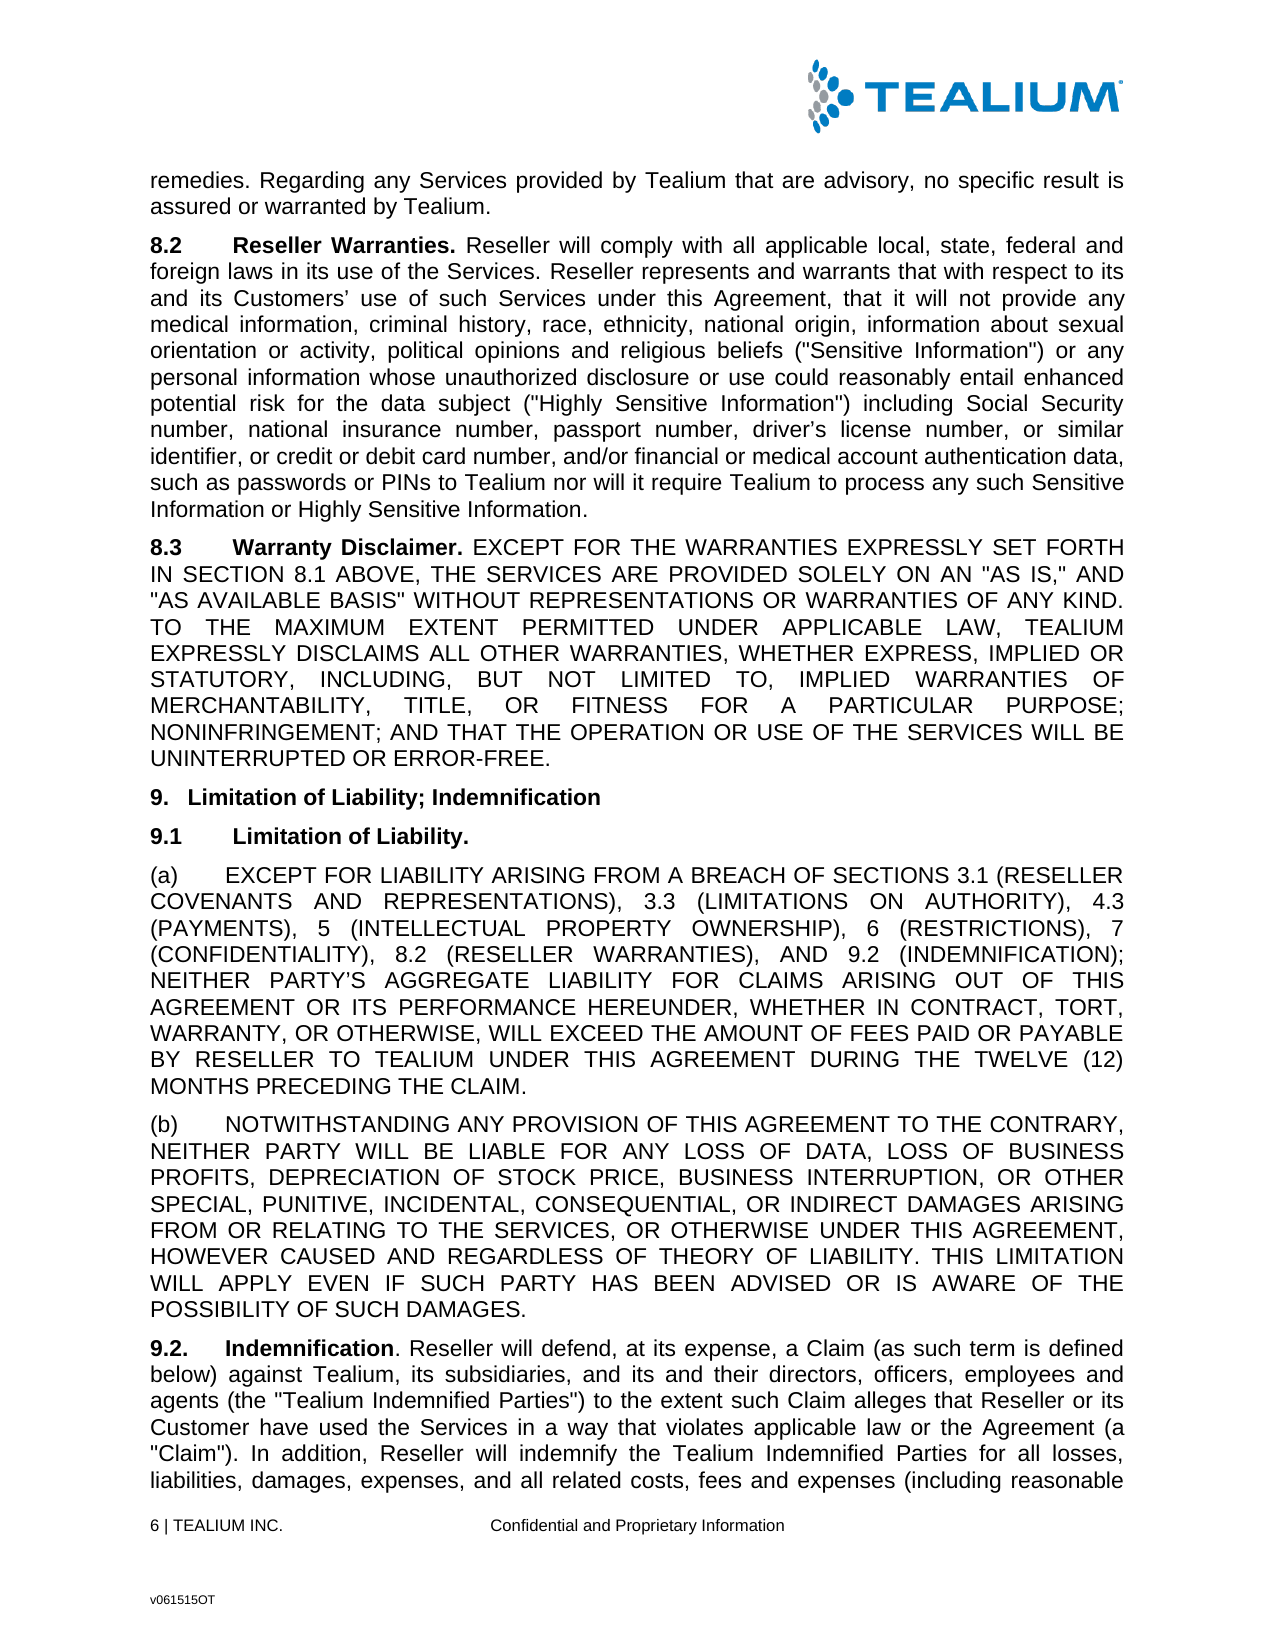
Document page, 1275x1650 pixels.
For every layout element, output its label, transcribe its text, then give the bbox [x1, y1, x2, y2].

list Limitation of Liability; Indemnification [150, 784, 1125, 810]
text (a) EXCEPT FOR LIABILITY ARISING FROM A BREACH OF SECTIONS 3.1 (RESELLER COVENANTS AND REPRESENTATIONS), 3.3 (LIMITATIONS ON AUTHORITY), 4.3 (PAYMENTS), 5 (INTELLECTUAL PROPERTY OWNERSHIP), 6 (RESTRICTIONS), 7 (CONFIDENTIALITY), 8.2 (RESELLER WARRANTIES), AND 9.2 (INDEMNIFICATION); NEITHER PARTY’S AGGREGATE LIABILITY FOR CLAIMS ARISING OUT OF THIS AGREEMENT OR ITS PERFORMANCE HEREUNDER, WHETHER IN CONTRACT, TORT, WARRANTY, OR OTHERWISE, WILL EXCEED THE AMOUNT OF FEES PAID OR PAYABLE BY RESELLER TO TEALIUM UNDER THIS AGREEMENT DURING THE TWELVE (12) MONTHS PRECEDING THE CLAIM. [150, 862, 1125, 1099]
list Warranty Disclaimer. EXCEPT FOR THE WARRANTIES EXPRESSLY SET FORTH IN SECTION 8.1 ABOVE, THE SERVICES ARE PROVIDED SOLELY ON AN "AS IS," AND "AS AVAILABLE BASIS" WITHOUT REPRESENTATIONS OR WARRANTIES OF ANY KIND. TO THE MAXIMUM EXTENT PERMITTED UNDER APPLICABLE LAW, TEALIUM EXPRESSLY DISCLAIMS ALL OTHER WARRANTIES, WHETHER EXPRESS, IMPLIED OR STATUTORY, INCLUDING, BUT NOT LIMITED TO, IMPLIED WARRANTIES OF MERCHANTABILITY, TITLE, OR FITNESS FOR A PARTICULAR PURPOSE; NONINFRINGEMENT; AND THAT THE OPERATION OR USE OF THE SERVICES WILL BE UNINTERRUPTED OR ERROR-FREE. [150, 534, 1125, 772]
list Limitation of Liability. [150, 823, 1125, 849]
picture [804, 55, 1125, 138]
text (b) NOTWITHSTANDING ANY PROVISION OF THIS AGREEMENT TO THE CONTRARY, NEITHER PARTY WILL BE LIABLE FOR ANY LOSS OF DATA, LOSS OF BUSINESS PROFITS, DEPRECIATION OF STOCK PRICE, BUSINESS INTERRUPTION, OR OTHER SPECIAL, PUNITIVE, INCIDENTAL, CONSEQUENTIAL, OR INDIRECT DAMAGES ARISING FROM OR RELATING TO THE SERVICES, OR OTHERWISE UNDER THIS AGREEMENT, HOWEVER CAUSED AND REGARDLESS OF THEORY OF LIABILITY. THIS LIMITATION WILL APPLY EVEN IF SUCH PARTY HAS BEEN ADVISED OR IS AWARE OF THE POSSIBILITY OF SUCH DAMAGES. [150, 1111, 1125, 1322]
list Reseller Warranties. Reseller will comply with all applicable local, state, federal and foreign laws in its use of the Services. Reseller represents and warrants that with respect to its and its Customers’ use of such Services under this Agreement, that it will not provide any medical information, criminal history, race, ethnicity, national origin, information about sexual orientation or activity, political opinions and religious beliefs ("Sensitive Information") or any personal information whose unauthorized disclosure or use could reasonably entail enhanced potential risk for the data subject ("Highly Sensitive Information") including Social Security number, national insurance number, passport number, driver’s license number, or similar identifier, or credit or debit card number, and/or financial or medical account authentication data, such as passwords or PINs to Tealium nor will it require Tealium to process any such Sensitive Information or Highly Sensitive Information. [150, 232, 1125, 522]
